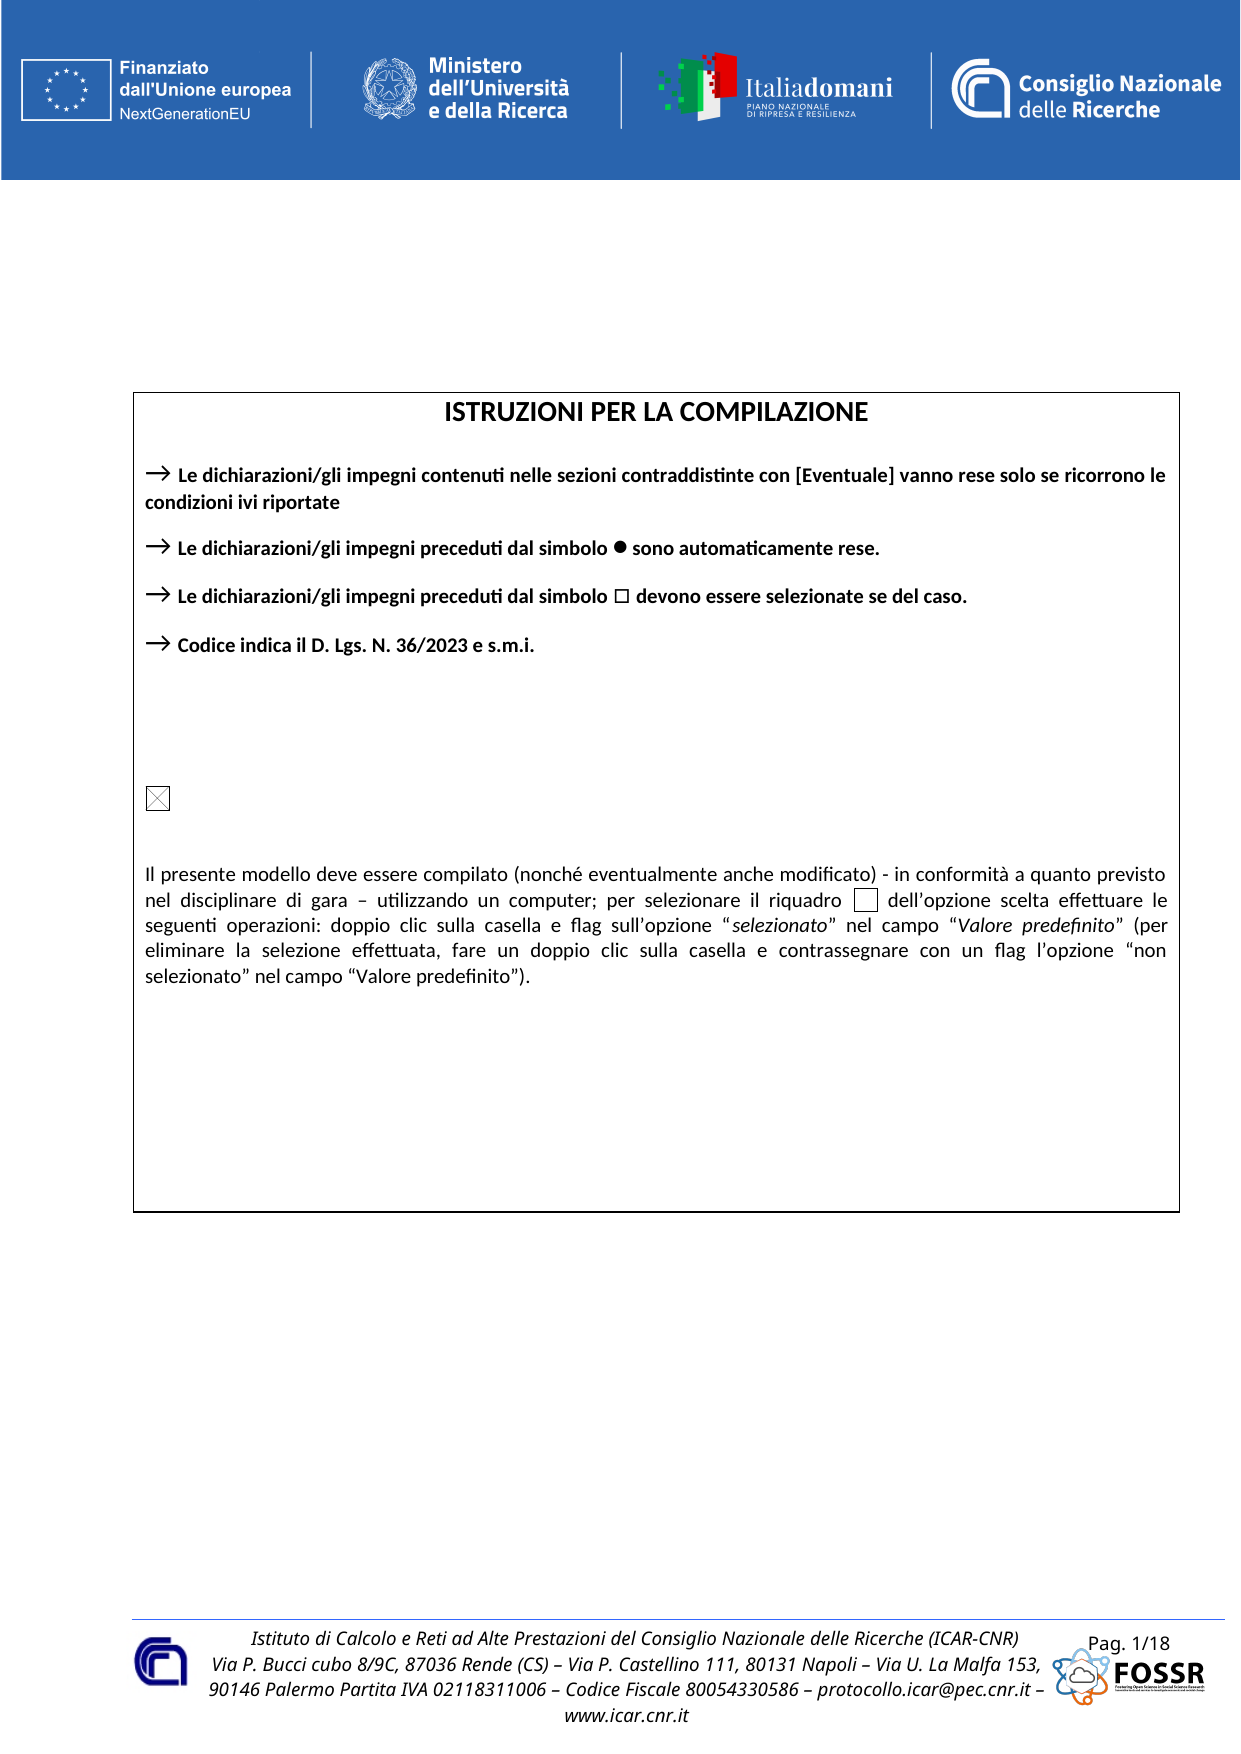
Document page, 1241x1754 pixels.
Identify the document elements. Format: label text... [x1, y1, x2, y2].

picture [1, 0, 1241, 180]
table_header ISTRUZIONI PER LA COMPILAZIONE → Le dichiarazioni/gli impegni contenuti nelle sezioni contraddistinte con [Eventuale] vanno rese solo se ricorrono le condizioni ivi riportate → Le dichiarazioni/gli impegni preceduti dal simbolo • sono automaticamente rese. → Le dichiarazioni/gli impegni preceduti dal simbolo □ devono essere selezionate se del caso. → Codice indica il D. Lgs. N. 36/2023 e s.m.i. Il presente modello deve essere compilato (nonché eventualmente anche modificato) - in conformità a quanto previsto nel disciplinare di gara – utilizzando un computer; per selezionare il riquadro dell’opzione scelta effettuare le seguenti operazioni: doppio clic sulla casella e flag sull’opzione “selezionato” nel campo “Valore predefinito” (per eliminare la selezione effettuata, fare un doppio clic sulla casella e contrassegnare con un flag l’opzione “non selezionato” nel campo “Valore predefinito”). [134, 393, 1179, 1211]
picture [1029, 1639, 1227, 1714]
picture [126, 1631, 197, 1696]
